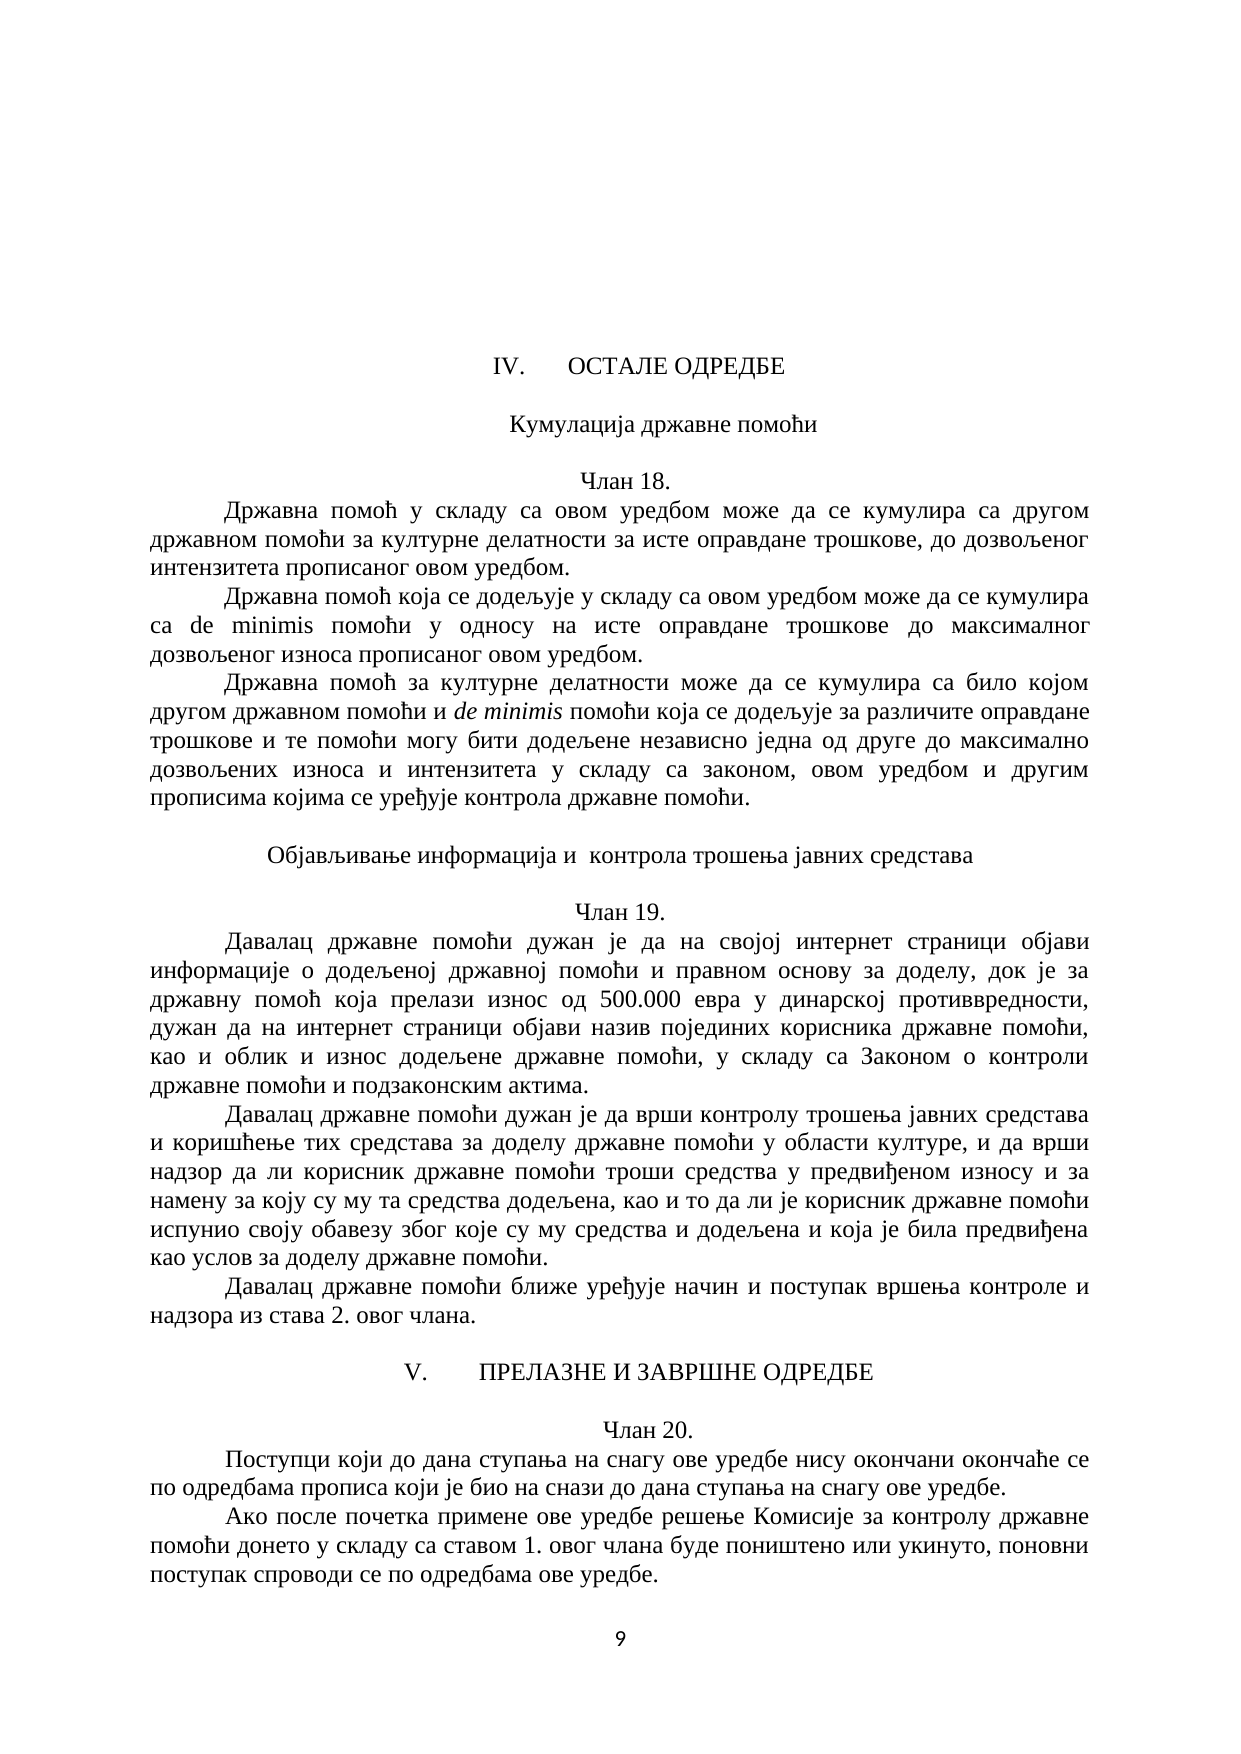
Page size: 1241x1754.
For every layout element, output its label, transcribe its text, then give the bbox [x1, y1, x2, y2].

text Члан 18. [150, 466, 1090, 495]
text Поступци који до дана ступања на снагу ове уредбе нису окончани окончаће се по одредбама прописа који је био на снази до дана ступања на снагу ове уредбе. [150, 1444, 1090, 1501]
text Давалац државне помоћи дужан је да на својој интернет страници објави информације о додељеној државној помоћи и правном основу за доделу, док је за државну помоћ која прелази износ од 500.000 евра у динарској противвредности, дужан да на интернет страници објави назив појединих корисника државне помоћи, као и облик и износ додељене државне помоћи, у складу са Законом о контроли државне помоћи и подзаконским актима. [150, 926, 1090, 1099]
text Државна помоћ у складу са овом уредбом може да се кумулира са другом државном помоћи за културне делатности за исте оправдане трошкове, до дозвољеног интензитета прописаног овом уредбом. [150, 495, 1090, 581]
text Члан 20. [150, 1415, 1090, 1444]
text Државна помоћ која се додељује у складу са овом уредбом може да се кумулира са de minimis помоћи у односу на исте оправдане трошкове до максималног дозвољеног износа прописаног овом уредбом. [150, 581, 1090, 667]
text Кумулација државне помоћи [150, 409, 1090, 437]
text Члан 19. [150, 897, 1090, 926]
list ОСТАЛЕ ОДРЕДБЕ [187, 351, 1090, 380]
text Објављивање информација и контрола трошења јавних средстава [150, 840, 1090, 869]
text Давалац државне помоћи дужан је да врши контролу трошења јавних средстава и коришћење тих средстава за доделу државне помоћи у области културе, и да врши надзор да ли корисник државне помоћи троши средства у предвиђеном износу и за намену за коју су му та средства додељена, као и то да ли је корисник државне помоћи испунио своју обавезу због које су му средства и додељена и која је била предвиђена као услов за доделу државне помоћи. [150, 1099, 1090, 1271]
list ПРЕЛАЗНЕ И ЗАВРШНЕ ОДРЕДБЕ [187, 1357, 1090, 1386]
text Ако после почетка примене ове уредбе решење Комисије за контролу државне помоћи донето у складу са ставом 1. овог члана буде поништено или укинуто, поновни поступак спроводи се по одредбама ове уредбе. [150, 1501, 1090, 1587]
text Давалац државне помоћи ближе уређује начин и поступак вршења контроле и надзора из става 2. овог члана. [150, 1271, 1090, 1329]
text Државна помоћ за културне делатности може да се кумулира са било којом другом државном помоћи и de minimis помоћи која се додељује за различите оправдане трошкове и те помоћи могу бити додељене независно једна од друге до максимално дозвољених износа и интензитета у складу са законом, овом уредбом и другим прописима којима се уређује контрола државне помоћи. [150, 667, 1090, 811]
